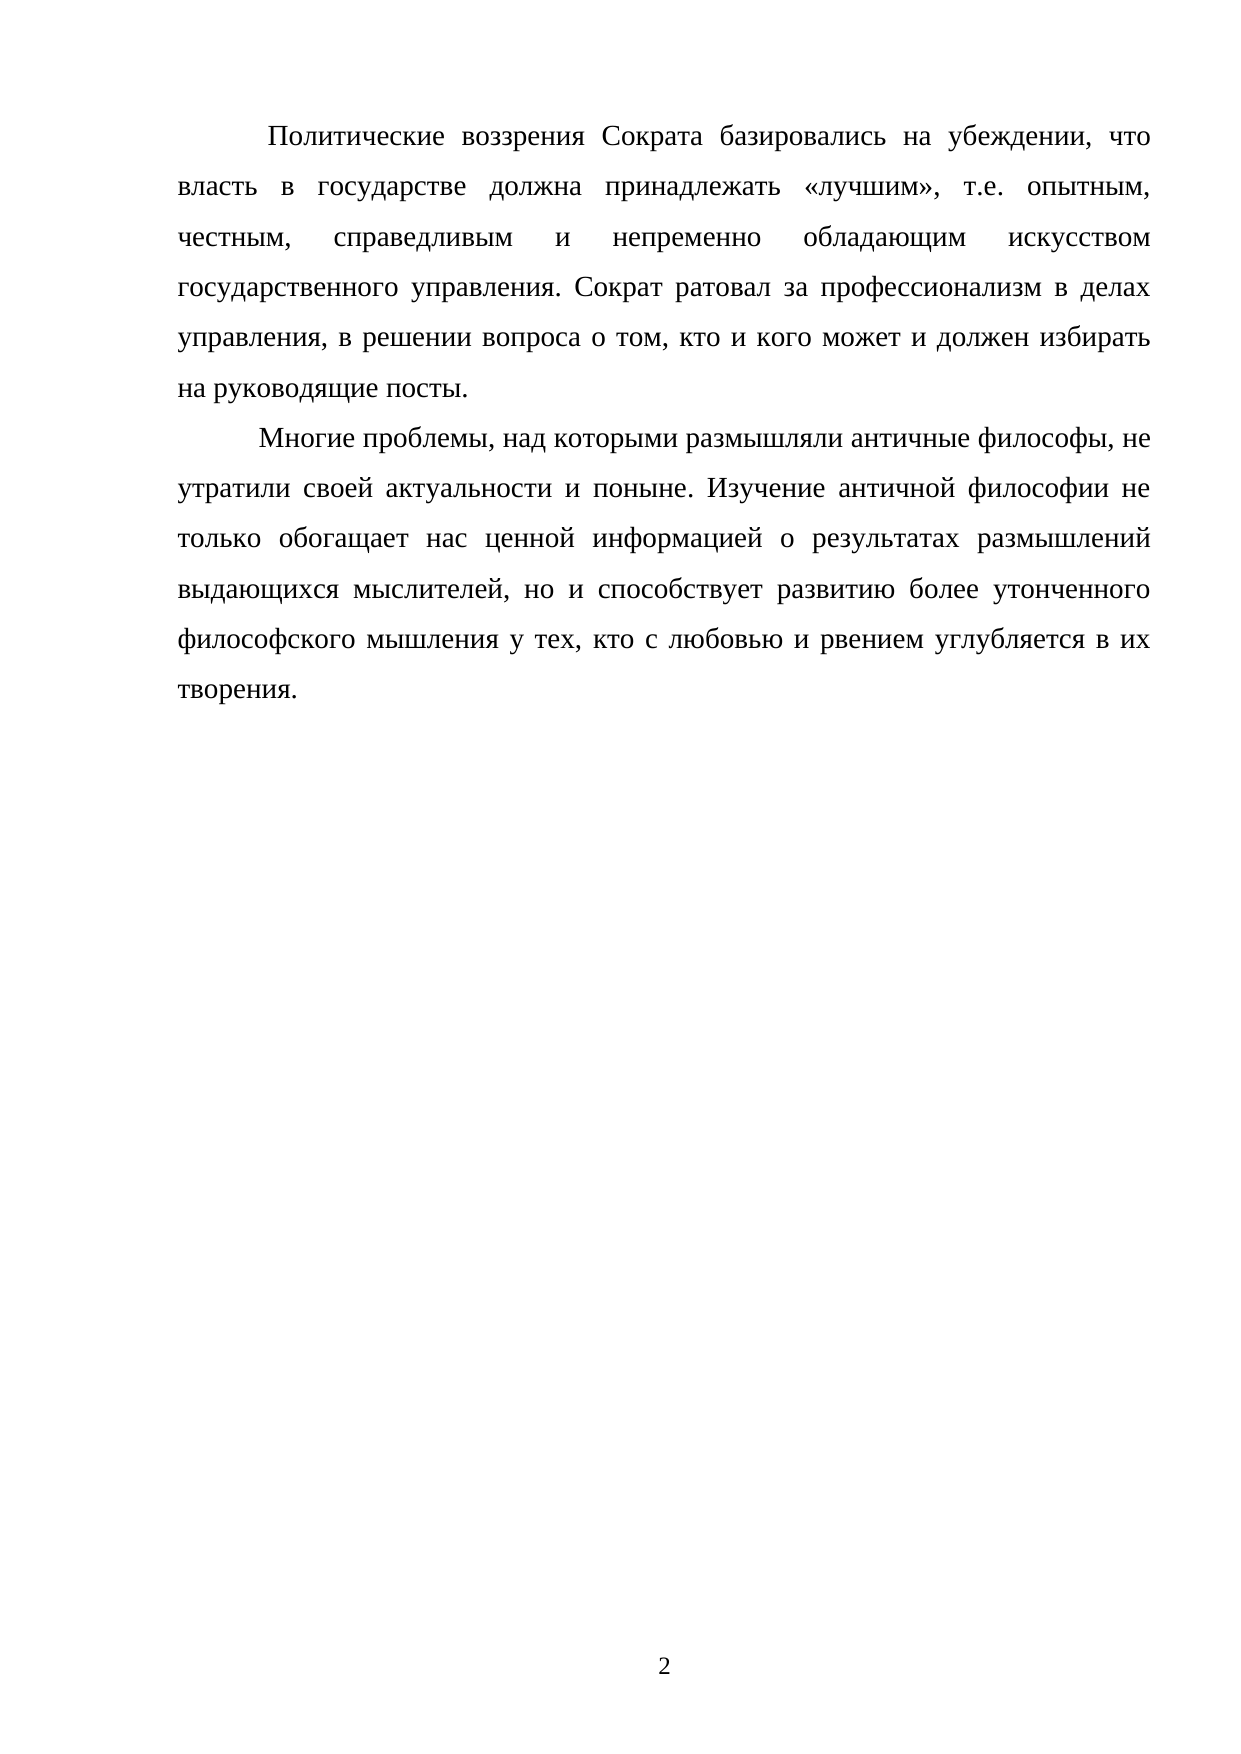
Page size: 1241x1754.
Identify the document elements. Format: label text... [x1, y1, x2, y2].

text Многие проблемы, над которыми размышляли античные философы, не утратили своей актуальности и поныне. Изучение античной философии не только обогащает нас ценной информацией о результатах размышлений выдающихся мыслителей, но и способствует развитию более утонченного философского мышления у тех, кто с любовью и рвением углубляется в их творения. [177, 420, 1152, 705]
text Политические воззрения Сократа базировались на убеждении, что власть в государстве должна принадлежать «лучшим», т.е. опытным, честным, справедливым и непременно обладающим искусством государственного управления. Сократ ратовал за профессионализм в делах управления, в решении вопроса о том, кто и кого может и должен избирать на руководящие посты. [177, 118, 1152, 403]
